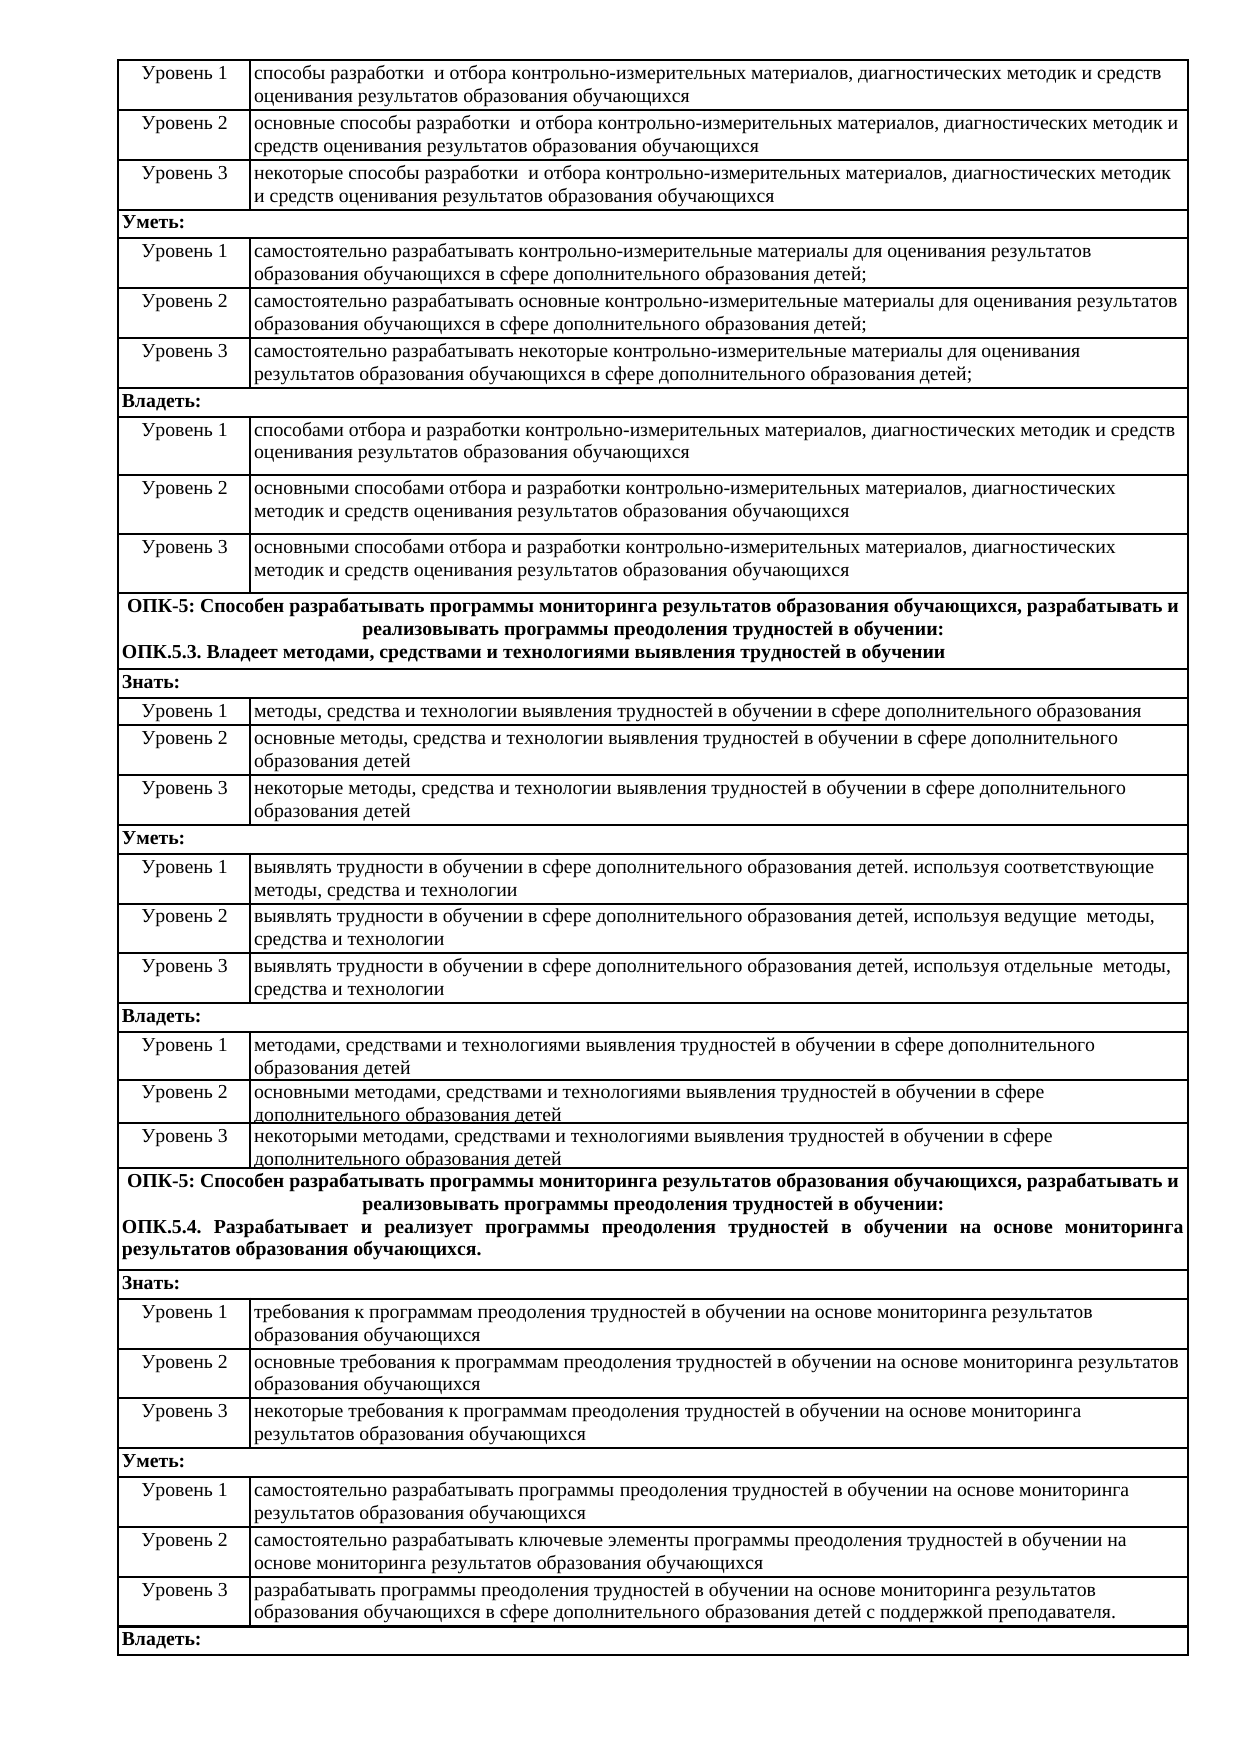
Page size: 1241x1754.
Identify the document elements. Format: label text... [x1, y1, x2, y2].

table_cell Уровень 1 [119, 1300, 249, 1347]
table_cell Знать: [119, 1271, 1187, 1298]
table_cell Уровень 2 [119, 726, 249, 774]
table_cell Уровень 3 [119, 1399, 249, 1447]
table_cell основными способами отбора и разработки контрольно-измерительных материалов, диагностических методик и средств оценивания результатов образования обучающихся [251, 535, 1187, 592]
table_cell Уметь: [119, 211, 1187, 237]
table_cell Уровень 2 [119, 111, 249, 159]
table_cell Уровень 3 [119, 161, 249, 208]
table_cell Уровень 1 [119, 418, 249, 474]
table_cell ОПК-5: Способен разрабатывать программы мониторинга результатов образования обучающихся, разрабатывать и реализовывать программы преодоления трудностей в обучении: ОПК.5.3. Владеет методами, средствами и технологиями выявления трудностей в обучении [119, 594, 1187, 668]
table_cell Уровень 1 [119, 855, 249, 902]
table_cell разрабатывать программы преодоления трудностей в обучении на основе мониторинга результатов образования обучающихся в сфере дополнительного образования детей с поддержкой преподавателя. [251, 1578, 1187, 1625]
table_cell Уровень 3 [119, 954, 249, 1002]
table_cell основные способы разработки и отбора контрольно-измерительных материалов, диагностических методик и средств оценивания результатов образования обучающихся [251, 111, 1187, 159]
table_cell некоторые способы разработки и отбора контрольно-измерительных материалов, диагностических методик и средств оценивания результатов образования обучающихся [251, 161, 1187, 208]
table_cell Владеть: [119, 1004, 1187, 1031]
table_cell основные требования к программам преодоления трудностей в обучении на основе мониторинга результатов образования обучающихся [251, 1350, 1187, 1397]
table_cell Уровень 2 [119, 905, 249, 952]
table_cell методами, средствами и технологиями выявления трудностей в обучении в сфере дополнительного образования детей [251, 1033, 1187, 1078]
table_cell некоторые требования к программам преодоления трудностей в обучении на основе мониторинга результатов образования обучающихся [251, 1399, 1187, 1447]
table_cell Уровень 3 [119, 1578, 249, 1625]
table_cell основными способами отбора и разработки контрольно-измерительных материалов, диагностических методик и средств оценивания результатов образования обучающихся [251, 476, 1187, 533]
table_cell Уровень 1 [119, 1033, 249, 1078]
table_cell Знать: [119, 670, 1187, 697]
table_cell Уровень 2 [119, 476, 249, 533]
table_cell выявлять трудности в обучении в сфере дополнительного образования детей, используя отдельные методы, средства и технологии [251, 954, 1187, 1002]
table_cell Уровень 1 [119, 239, 249, 287]
table_cell ОПК-5: Способен разрабатывать программы мониторинга результатов образования обучающихся, разрабатывать и реализовывать программы преодоления трудностей в обучении: ОПК.5.4. Разрабатывает и реализует программы преодоления трудностей в обучении на основе мониторинга результатов образования обучающихся. [119, 1169, 1187, 1269]
table_cell Уровень 3 [119, 776, 249, 824]
table_cell Уметь: [119, 1449, 1187, 1476]
table_cell Уровень 3 [119, 1124, 249, 1167]
table_cell Уровень 3 [119, 535, 249, 592]
table_cell некоторые методы, средства и технологии выявления трудностей в обучении в сфере дополнительного образования детей [251, 776, 1187, 824]
table_cell выявлять трудности в обучении в сфере дополнительного образования детей. используя соответствующие методы, средства и технологии [251, 855, 1187, 902]
table_cell Уровень 2 [119, 1350, 249, 1397]
table_cell методы, средства и технологии выявления трудностей в обучении в сфере дополнительного образования детей [251, 699, 1187, 724]
table_cell Уровень 1 [119, 699, 249, 724]
table_cell выявлять трудности в обучении в сфере дополнительного образования детей, используя ведущие методы, средства и технологии [251, 905, 1187, 952]
table_cell основными методами, средствами и технологиями выявления трудностей в обучении в сфере дополнительного образования детей [251, 1081, 1187, 1122]
table_cell Уметь: [119, 826, 1187, 853]
table_cell Уровень 1 [119, 1478, 249, 1526]
table_cell Уровень 2 [119, 289, 249, 337]
table_cell способами отбора и разработки контрольно-измерительных материалов, диагностических методик и средств оценивания результатов образования обучающихся [251, 418, 1187, 474]
table_cell Владеть: [119, 1628, 1187, 1654]
table_cell Уровень 2 [119, 1528, 249, 1576]
table_cell Уровень 2 [119, 1081, 249, 1122]
table_cell самостоятельно разрабатывать программы преодоления трудностей в обучении на основе мониторинга результатов образования обучающихся [251, 1478, 1187, 1526]
table_cell Уровень 3 [119, 339, 249, 387]
table_cell Владеть: [119, 389, 1187, 416]
table_cell самостоятельно разрабатывать ключевые элементы программы преодоления трудностей в обучении на основе мониторинга результатов образования обучающихся [251, 1528, 1187, 1576]
table_cell способы разработки и отбора контрольно-измерительных материалов, диагностических методик и средств оценивания результатов образования обучающихся [251, 61, 1187, 109]
table_cell самостоятельно разрабатывать основные контрольно-измерительные материалы для оценивания результатов образования обучающихся в сфере дополнительного образования детей; [251, 289, 1187, 337]
table_cell самостоятельно разрабатывать некоторые контрольно-измерительные материалы для оценивания результатов образования обучающихся в сфере дополнительного образования детей; [251, 339, 1187, 387]
table_cell некоторыми методами, средствами и технологиями выявления трудностей в обучении в сфере дополнительного образования детей [251, 1124, 1187, 1167]
table_cell самостоятельно разрабатывать контрольно-измерительные материалы для оценивания результатов образования обучающихся в сфере дополнительного образования детей; [251, 239, 1187, 287]
table_cell основные методы, средства и технологии выявления трудностей в обучении в сфере дополнительного образования детей [251, 726, 1187, 774]
table_cell требования к программам преодоления трудностей в обучении на основе мониторинга результатов образования обучающихся [251, 1300, 1187, 1347]
table_cell Уровень 1 [119, 61, 249, 109]
